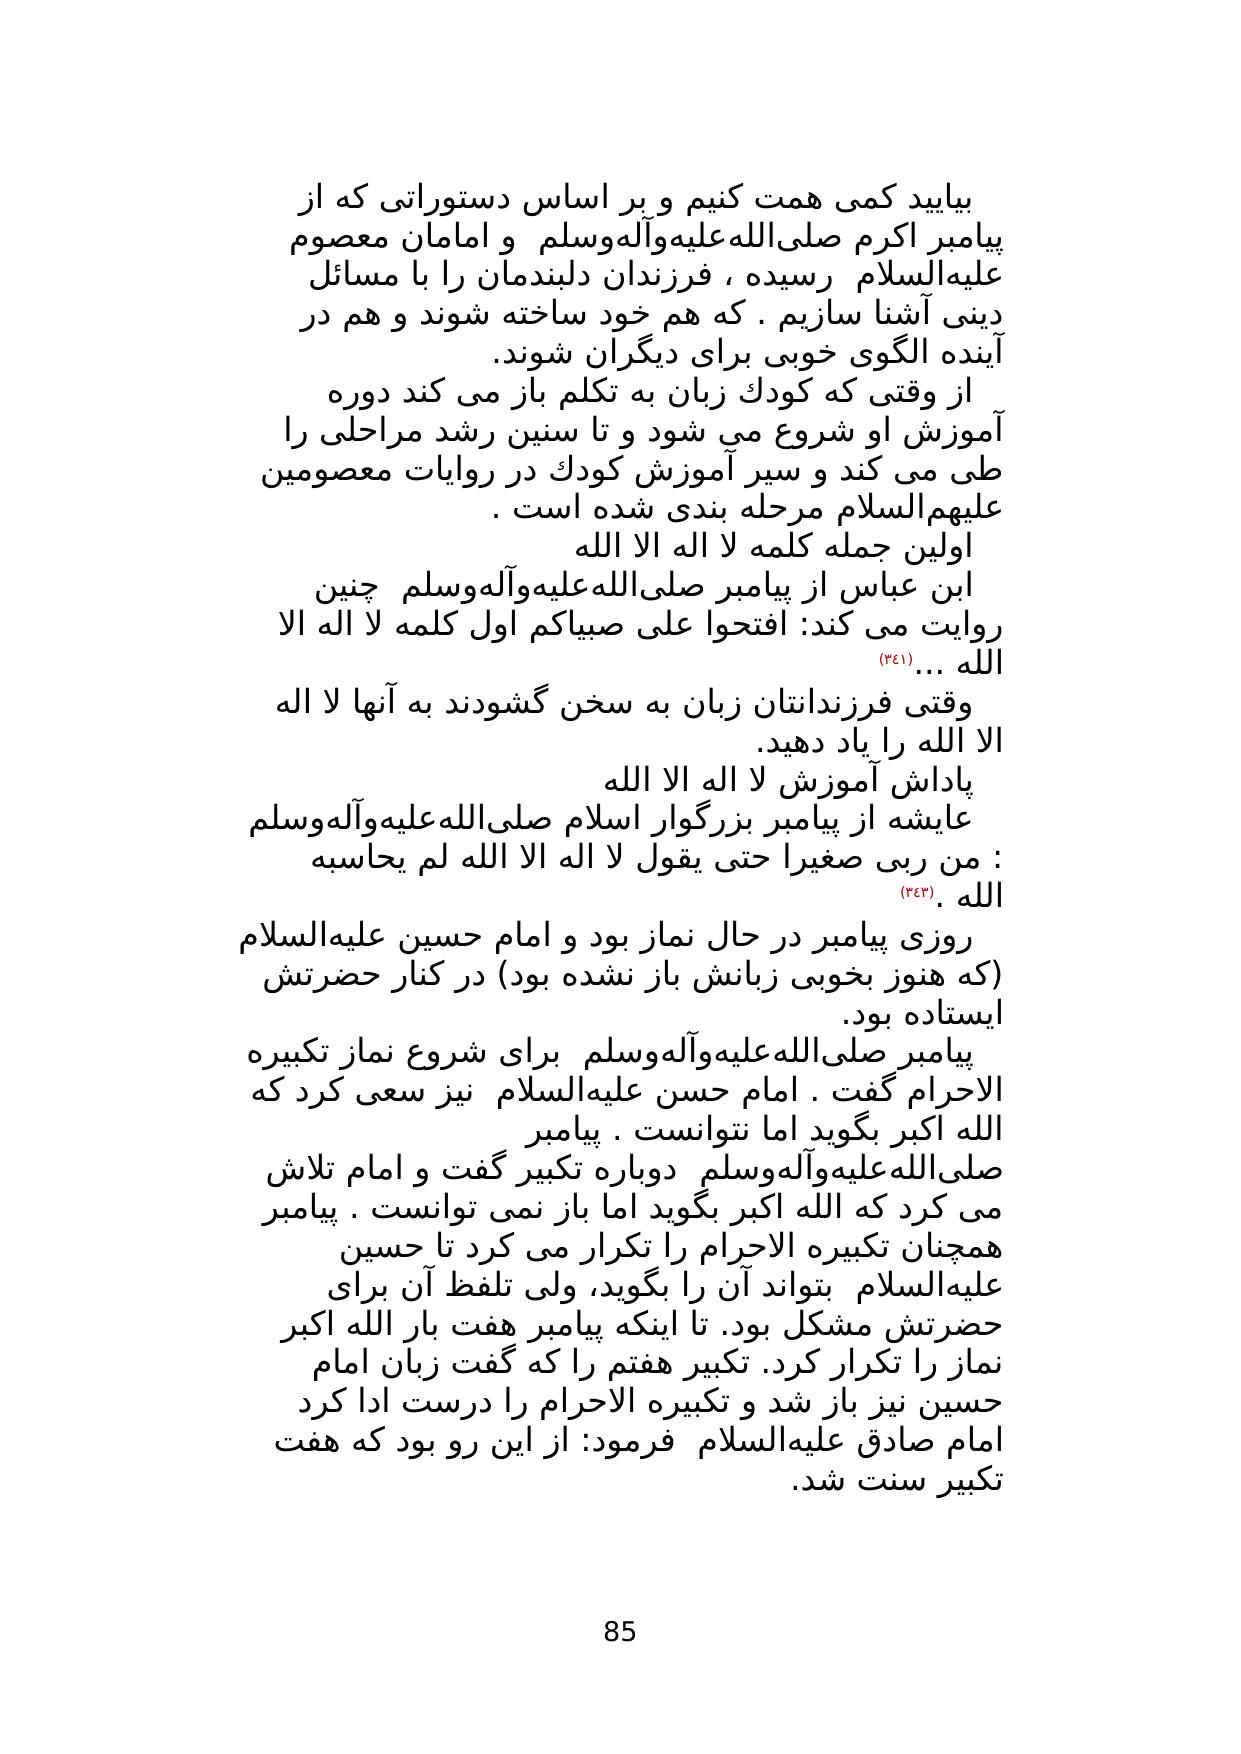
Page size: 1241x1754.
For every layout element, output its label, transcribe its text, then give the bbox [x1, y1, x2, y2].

text عايشه از پيامبر بزرگوار اسلام صلى‌الله‌عليه‌وآله‌وسلم : من ربى صغيرا حتى يقول لا اله الا الله لم يحاسبه الله .(٣٤٣) [236, 799, 1004, 915]
text ابن عباس از پيامبر صلى‌الله‌عليه‌وآله‌وسلم چنين روايت مى كند: افتحوا على صبياكم اول كلمه لا اله الا الله ...(٣٤١) [236, 566, 1004, 682]
text روزى پيامبر در حال نماز بود و امام حسين عليه‌السلام (كه هنوز بخوبى زبانش باز نشده بود) در كنار حضرتش ايستاده بود. [236, 915, 1004, 1032]
text بياييد كمى همت كنيم و بر اساس دستوراتى كه از پيامبر اكرم صلى‌الله‌عليه‌وآله‌وسلم و امامان معصوم عليه‌السلام رسيده ، فرزندان دلبندمان را با مسائل دينى آشنا سازيم . كه هم خود ساخته شوند و هم در آينده الگوى خوبى براى ديگران شوند. [236, 177, 1004, 371]
text از وقتى كه كودك زبان به تكلم باز مى كند دوره آموزش او شروع مى شود و تا سنين رشد مراحلى را طى مى كند و سير آموزش كودك در روايات معصومين عليهم‌السلام مرحله بندى شده است . [236, 371, 1004, 527]
text پاداش آموزش لا اله الا الله [236, 760, 1004, 799]
text وقتى فرزندانتان زبان به سخن گشودند به آنها لا اله الا الله را ياد دهيد. [236, 682, 1004, 760]
text اولين جمله كلمه لا اله الا الله [236, 527, 1004, 566]
text پيامبر صلى‌الله‌عليه‌وآله‌وسلم براى شروع نماز تكبيره الاحرام گفت . امام حسن عليه‌السلام نيز سعى كرد كه الله اكبر بگويد اما نتوانست . پيامبر صلى‌الله‌عليه‌وآله‌وسلم دوباره تكبير گفت و امام تلاش مى كرد كه الله اكبر بگويد اما باز نمى توانست . پيامبر همچنان تكبيره الاحرام را تكرار مى كرد تا حسين عليه‌السلام بتواند آن را بگويد، ولى تلفظ آن براى حضرتش مشكل بود. تا اينكه پيامبر هفت بار الله اكبر نماز را تكرار كرد. تكبير هفتم را كه گفت زبان امام حسين نيز باز شد و تكبيره الاحرام را درست ادا كرد امام صادق عليه‌السلام فرمود: از اين رو بود كه هفت تكبير سنت شد. [236, 1032, 1004, 1498]
